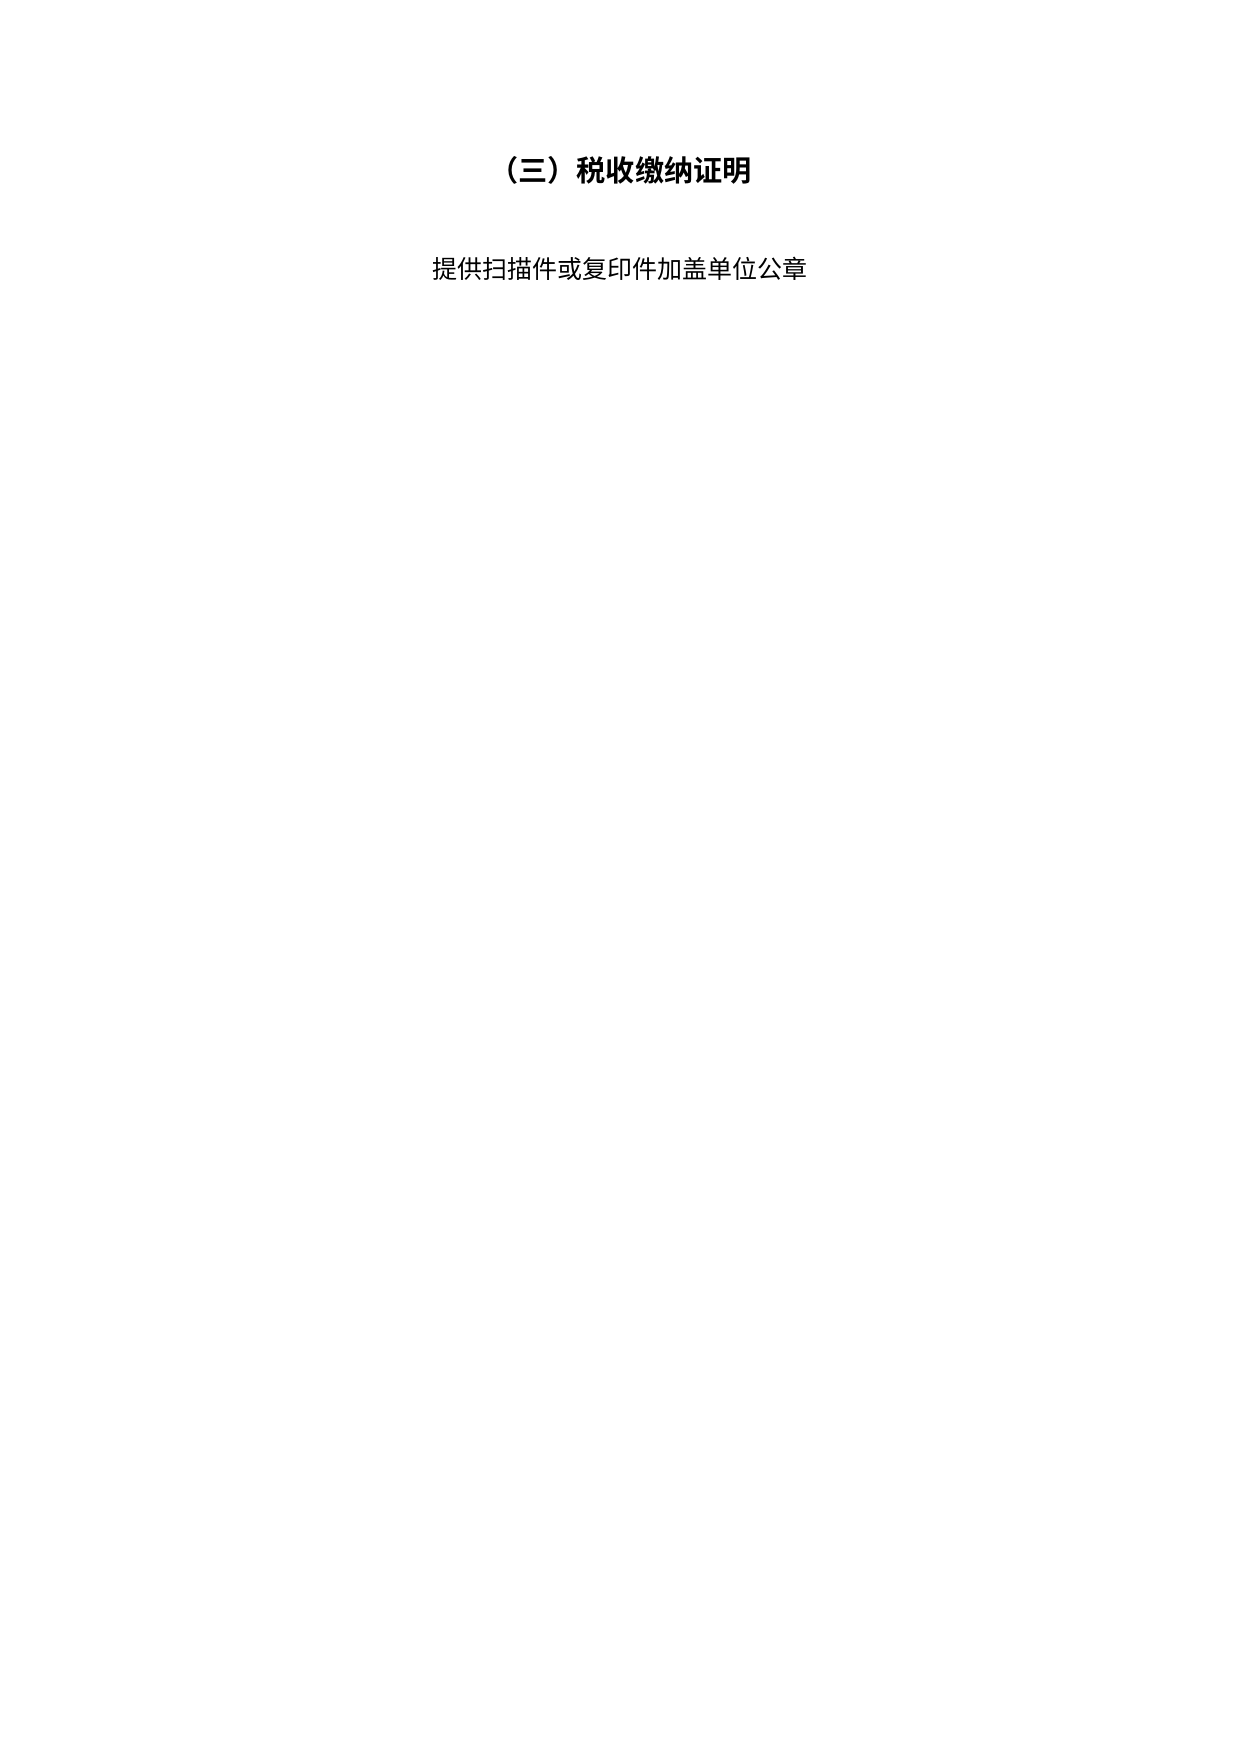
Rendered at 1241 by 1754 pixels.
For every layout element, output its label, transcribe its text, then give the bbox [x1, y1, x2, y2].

text （三）税收缴纳证明 [177, 148, 1063, 190]
text 提供扫描件或复印件加盖单位公章 [177, 249, 1063, 286]
